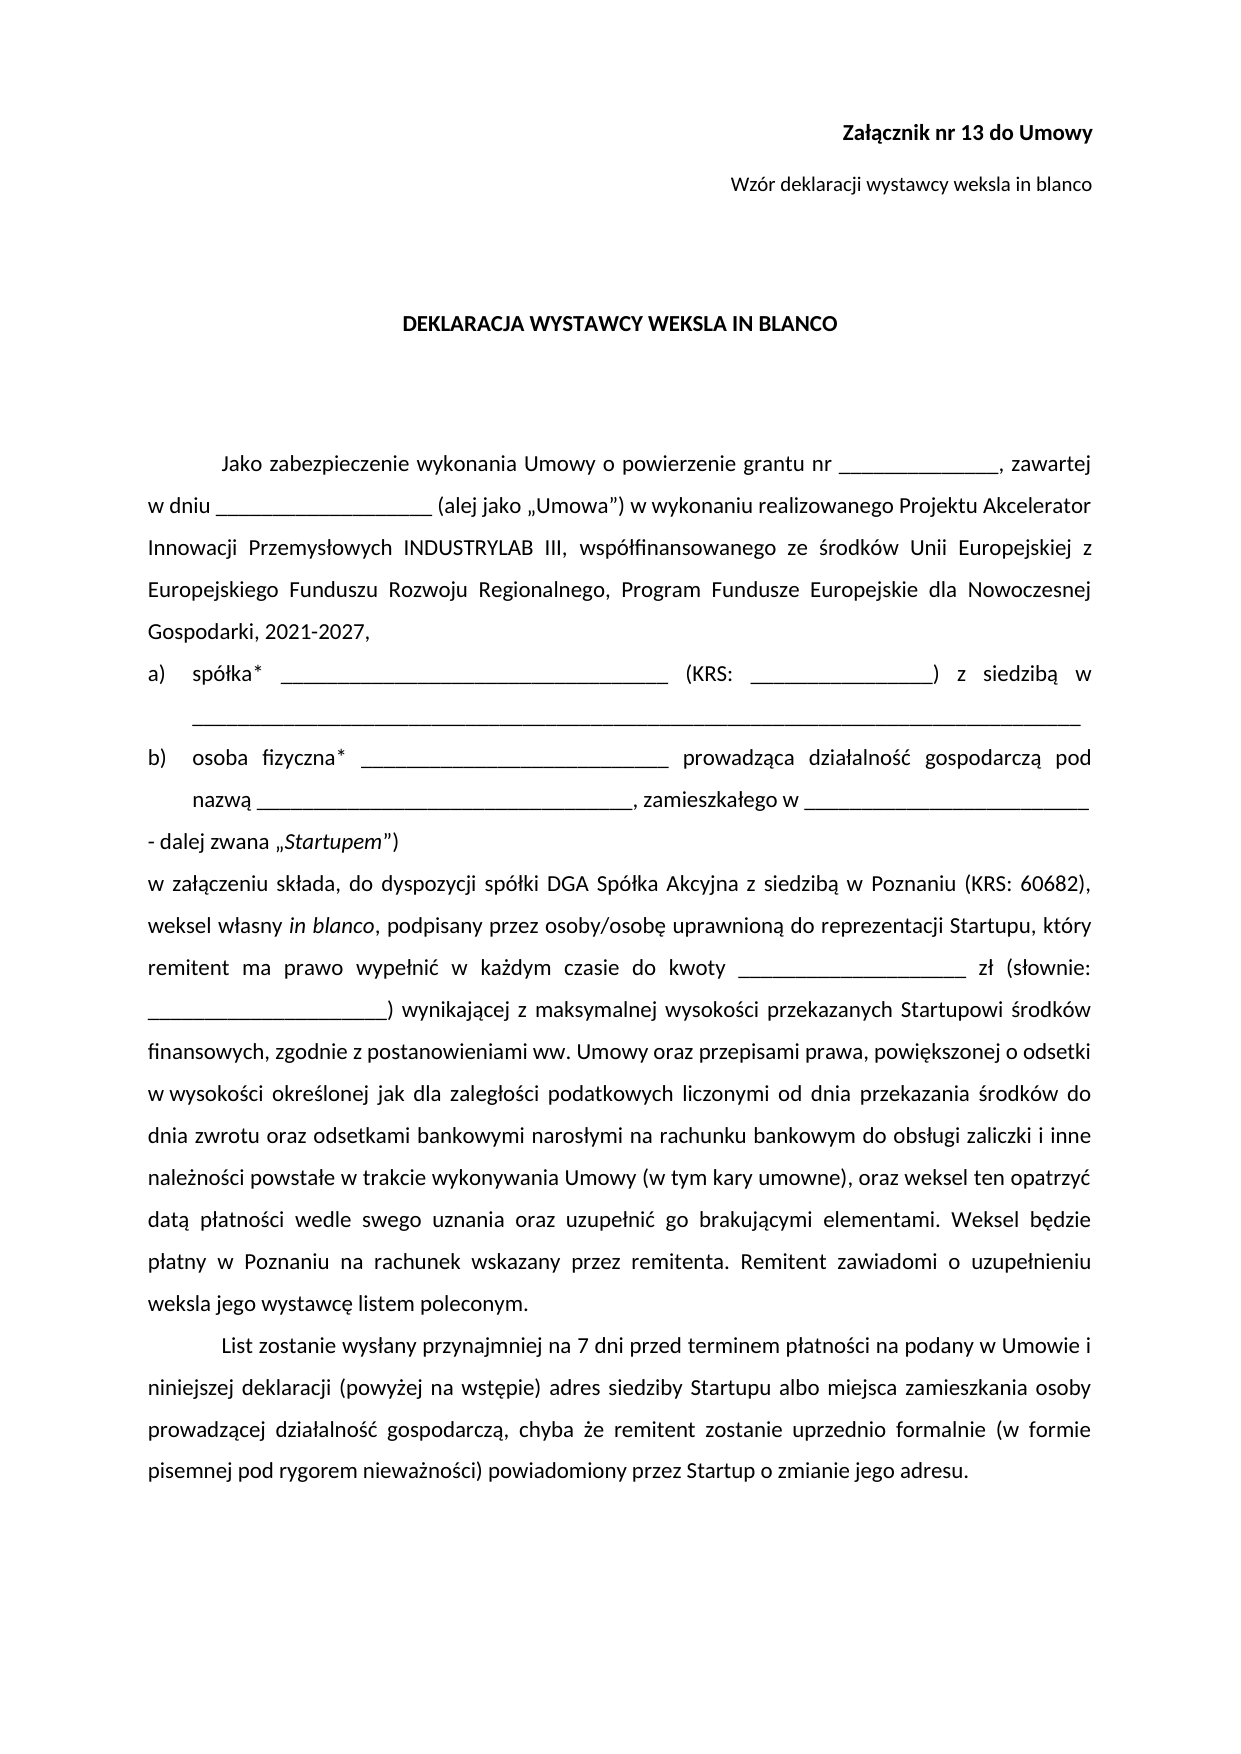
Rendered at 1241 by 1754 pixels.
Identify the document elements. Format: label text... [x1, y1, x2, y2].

text Jako zabezpieczenie wykonania Umowy o powierzenie grantu nr ______________, zawartej w dniu ___________________ (alej jako „Umowa”) w wykonaniu realizowanego Projektu Akcelerator Innowacji Przemysłowych INDUSTRYLAB III, współfinansowanego ze środków Unii Europejskiej z Europejskiego Funduszu Rozwoju Regionalnego, Program Fundusze Europejskie dla Nowoczesnej Gospodarki, 2021-2027, [148, 449, 1093, 645]
list spółka* __________________________________ (KRS: ________________) z siedzibą w ______________________________________________________________________________ [148, 659, 1093, 729]
list osoba fizyczna* ___________________________ prowadząca działalność gospodarczą pod nazwą _________________________________, zamieszkałego w _________________________ [148, 743, 1093, 813]
text Wzór deklaracji wystawcy weksla in blanco [148, 172, 1093, 197]
text Załącznik nr 13 do Umowy [148, 118, 1093, 146]
text List zostanie wysłany przynajmniej na 7 dni przed terminem płatności na podany w Umowie i niniejszej deklaracji (powyżej na wstępie) adres siedziby Startupu albo miejsca zamieszkania osoby prowadzącej działalność gospodarczą, chyba że remitent zostanie uprzednio formalnie (w formie pisemnej pod rygorem nieważności) powiadomiony przez Startup o zmianie jego adresu. [148, 1331, 1093, 1485]
text - dalej zwana „Startupem”) [148, 827, 1093, 855]
text w załączeniu składa, do dyspozycji spółki DGA Spółka Akcyjna z siedzibą w Poznaniu (KRS: 60682), weksel własny in blanco, podpisany przez osoby/osobę uprawnioną do reprezentacji Startupu, który remitent ma prawo wypełnić w każdym czasie do kwoty ____________________ zł (słownie: _____________________) wynikającej z maksymalnej wysokości przekazanych Startupowi środków finansowych, zgodnie z postanowieniami ww. Umowy oraz przepisami prawa, powiększonej o odsetki w wysokości określonej jak dla zaległości podatkowych liczonymi od dnia przekazania środków do dnia zwrotu oraz odsetkami bankowymi narosłymi na rachunku bankowym do obsługi zaliczki i inne należności powstałe w trakcie wykonywania Umowy (w tym kary umowne), oraz weksel ten opatrzyć datą płatności wedle swego uznania oraz uzupełnić go brakującymi elementami. Weksel będzie płatny w Poznaniu na rachunek wskazany przez remitenta. Remitent zawiadomi o uzupełnieniu weksla jego wystawcę listem poleconym. [148, 869, 1093, 1317]
text DEKLARACJA WYSTAWCY WEKSLA IN BLANCO [148, 309, 1093, 337]
